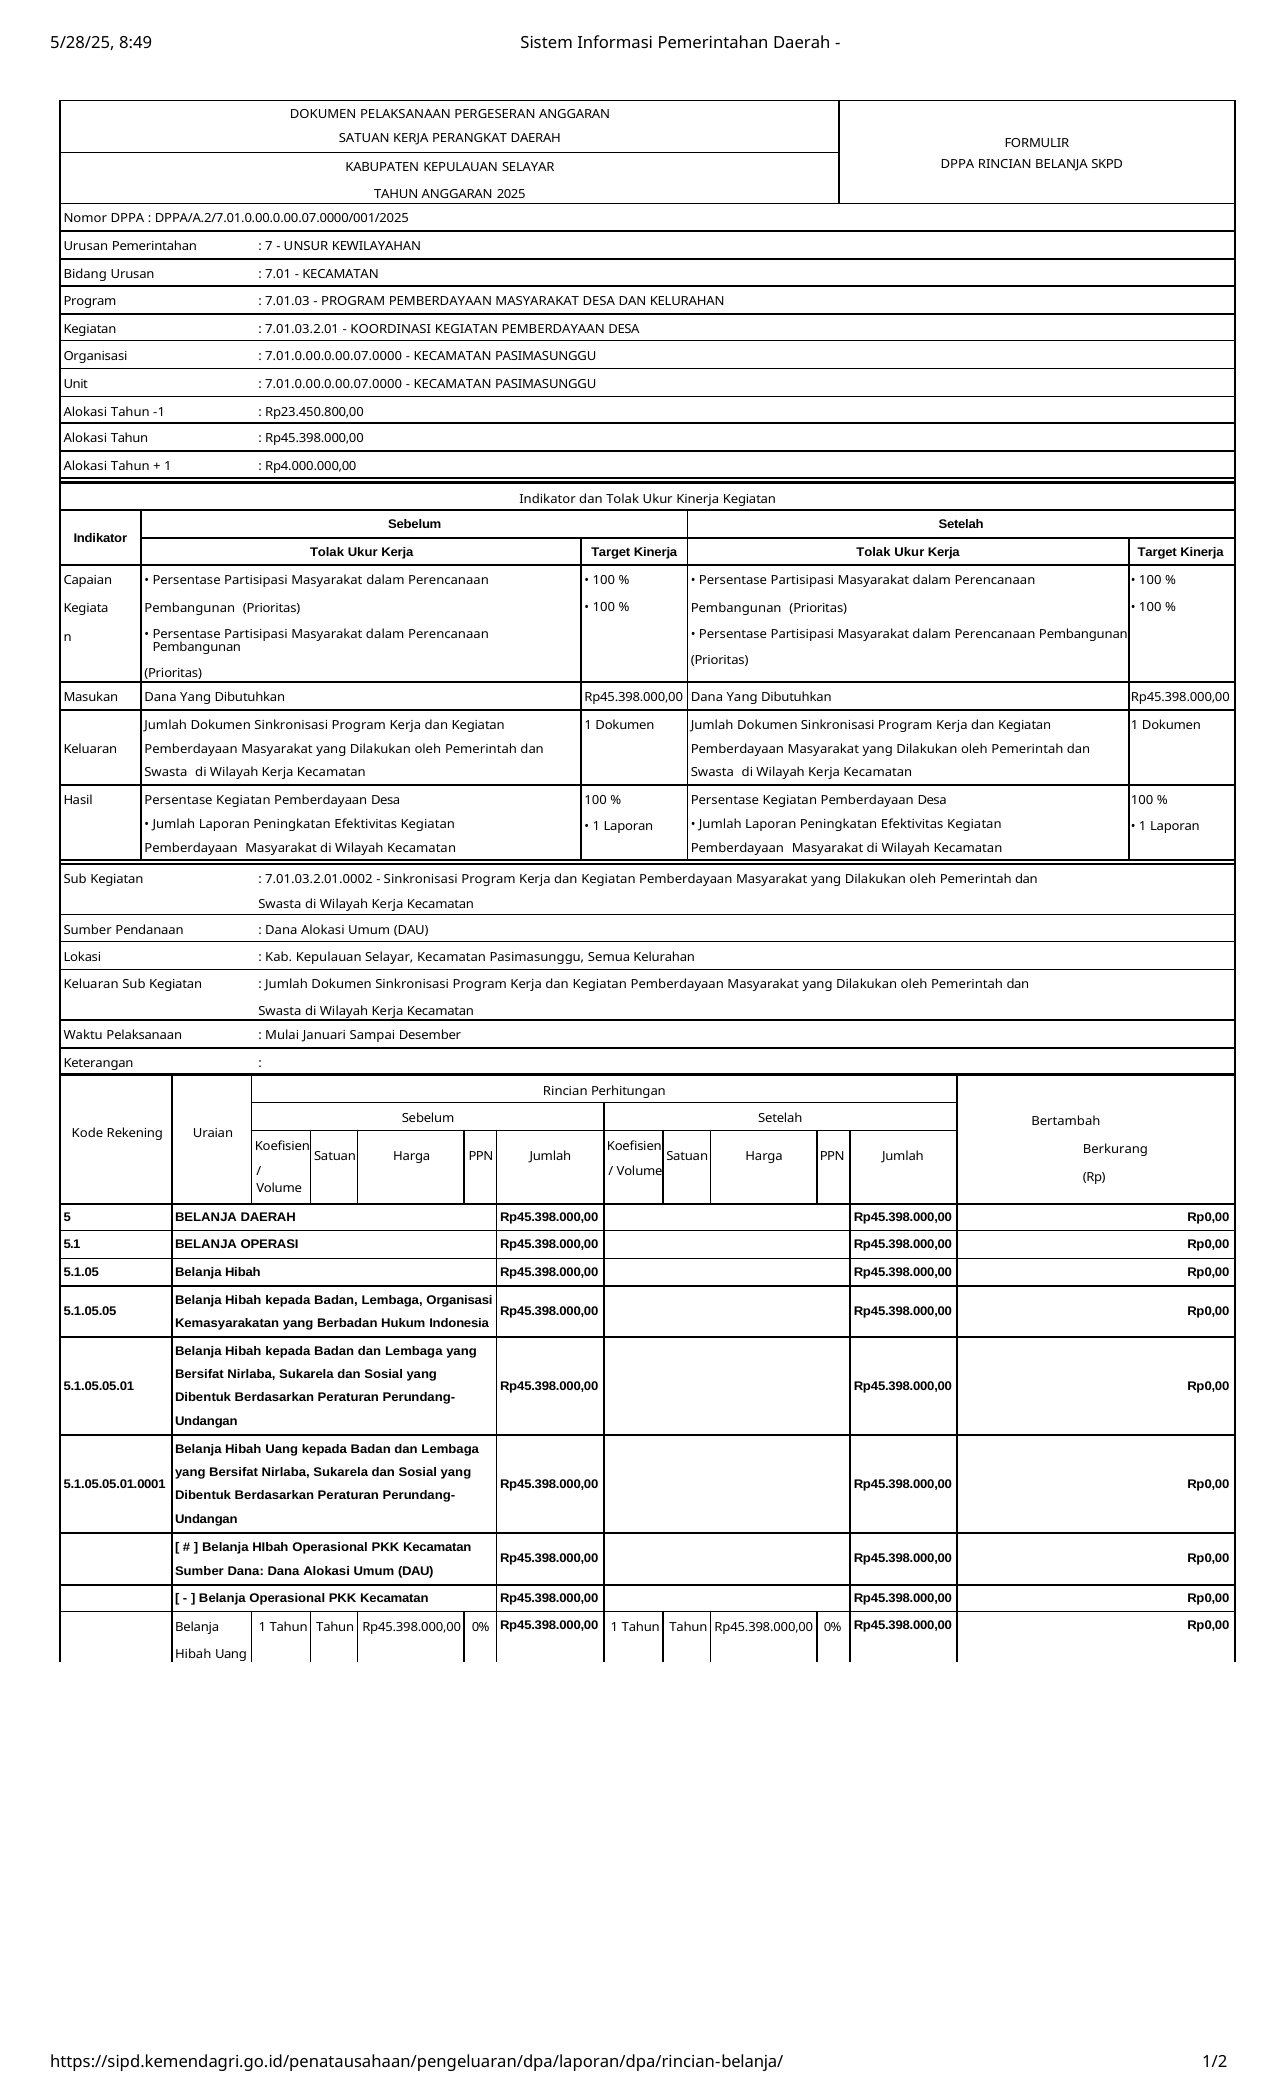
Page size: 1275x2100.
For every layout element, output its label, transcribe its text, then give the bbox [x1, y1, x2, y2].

table_cell Rincian Perhitungan [252, 1076, 956, 1102]
table_cell Rp45.398.000,00 [497, 1586, 603, 1611]
table_cell Koefisien / Volume [252, 1131, 310, 1203]
table_cell Belanja Hibah Uang kepada Badan dan Lembaga yang Bersifat Nirlaba, Sukarela dan Sosial yang Dibentuk Berdasarkan Peraturan Perundang- Undangan [173, 1436, 496, 1532]
table_cell Belanja Hibah kepada Badan, Lembaga, Organisasi Kemasyarakatan yang Berbadan Hukum Indonesia [173, 1287, 496, 1336]
table_cell Rp45.398.000,00 [851, 1534, 956, 1584]
table_cell Nomor DPPA : DPPA/A.2/7.01.0.00.0.00.07.0000/001/2025 [61, 204, 1234, 230]
table_cell Sub Kegiatan : 7.01.03.2.01.0002 - Sinkronisasi Program Kerja dan Kegiatan Pemberdayaan Masyarakat yang Dilakukan oleh Pemerintah dan Swasta di Wilayah Kerja Kecamatan [61, 865, 1234, 914]
table_cell [61, 1586, 171, 1611]
table_cell Hasil [61, 786, 140, 859]
table_cell [605, 1436, 849, 1532]
table_cell Urusan Pemerintahan : 7 - UNSUR KEWILAYAHAN [61, 232, 1234, 258]
table_cell Rp0,00 [958, 1259, 1234, 1285]
table_cell 5.1.05.05.01 [61, 1338, 171, 1434]
table_cell Rp45.398.000,00 [851, 1586, 956, 1611]
table_cell Jumlah [851, 1131, 956, 1203]
table_cell Rp45.398.000,00 [851, 1231, 956, 1257]
table_cell 1 Tahun [252, 1612, 310, 1662]
table_cell Rp45.398.000,00 [851, 1612, 956, 1662]
table_cell Tolak Ukur Kerja [142, 539, 580, 564]
table_cell Sebelum [142, 511, 687, 537]
table_cell Rp0,00 [958, 1287, 1234, 1336]
table_cell Rp45.398.000,00 [711, 1612, 816, 1662]
table_cell PPN [465, 1131, 496, 1203]
table_cell Masukan [61, 683, 140, 709]
table_cell 0% [465, 1612, 496, 1662]
table_cell Belanja Hibah [173, 1259, 496, 1285]
table_cell DPPA RINCIAN BELANJA SKPD [840, 151, 1234, 202]
table_cell Target Kinerja [582, 539, 687, 564]
table_cell Rp45.398.000,00 [1130, 683, 1234, 709]
table_cell Bidang Urusan : 7.01 - KECAMATAN [61, 260, 1234, 285]
table_cell Rp0,00 [958, 1338, 1234, 1434]
table_cell Rp45.398.000,00 [497, 1436, 603, 1532]
table_cell 100 % 100 % [582, 566, 687, 681]
table_cell Unit : 7.01.0.00.0.00.07.0000 - KECAMATAN PASIMASUNGGU [61, 369, 1234, 396]
table_cell Persentase Partisipasi Masyarakat dalam Perencanaan Pembangunan (Prioritas) Persentase Partisipasi Masyarakat dalam Perencanaan Pembangunan (Prioritas) [142, 566, 580, 681]
table_cell Belanja Hibah kepada Badan dan Lembaga yang Bersifat Nirlaba, Sukarela dan Sosial yang Dibentuk Berdasarkan Peraturan Perundang- Undangan [173, 1338, 496, 1434]
table_cell BELANJA DAERAH [173, 1205, 496, 1229]
table_cell Persentase Partisipasi Masyarakat dalam Perencanaan Pembangunan (Prioritas) Persentase Partisipasi Masyarakat dalam Perencanaan Pembangunan (Prioritas) [688, 566, 1128, 681]
table_cell Kegiatan : 7.01.03.2.01 - KOORDINASI KEGIATAN PEMBERDAYAAN DESA [61, 315, 1234, 340]
table_cell Harga [358, 1131, 463, 1203]
table_cell 1 Tahun [605, 1612, 662, 1662]
table_cell Jumlah [497, 1131, 603, 1203]
table_cell 5 [61, 1205, 171, 1229]
table_cell Koefisien / Volume [605, 1131, 662, 1203]
table_cell Alokasi Tahun : Rp45.398.000,00 [61, 424, 1234, 450]
table_cell [ - ] Belanja Operasional PKK Kecamatan [173, 1586, 496, 1611]
table_cell Rp0,00 [958, 1436, 1234, 1532]
table_cell [605, 1338, 849, 1434]
table_cell Sebelum [252, 1103, 603, 1129]
table_cell 5.1.05.05.01.0001 [61, 1436, 171, 1532]
table_cell Satuan [311, 1131, 357, 1203]
table_cell 5.1.05.05 [61, 1287, 171, 1336]
table_cell PPN [818, 1131, 849, 1203]
table_cell Rp45.398.000,00 [582, 683, 687, 709]
table_cell Rp45.398.000,00 [497, 1205, 603, 1229]
table_cell 100 % 100 % [1130, 566, 1234, 681]
table_cell Dana Yang Dibutuhkan [688, 683, 1128, 709]
table_cell Rp0,00 [958, 1534, 1234, 1584]
table_cell Rp45.398.000,00 [851, 1205, 956, 1229]
table_cell Rp0,00 [958, 1231, 1234, 1257]
table_cell Jumlah Dokumen Sinkronisasi Program Kerja dan Kegiatan Pemberdayaan Masyarakat yang Dilakukan oleh Pemerintah dan Swasta di Wilayah Kerja Kecamatan [142, 711, 580, 784]
table_cell Sumber Pendanaan : Dana Alokasi Umum (DAU) [61, 915, 1234, 941]
table_cell Rp45.398.000,00 [851, 1338, 956, 1434]
table_cell 100 % 1 Laporan [582, 786, 687, 859]
table_cell [61, 1612, 171, 1662]
table_cell Waktu Pelaksanaan : Mulai Januari Sampai Desember [61, 1021, 1234, 1047]
table_cell Rp45.398.000,00 [497, 1534, 603, 1584]
table_cell Target Kinerja [1130, 539, 1234, 564]
table_cell Satuan [664, 1131, 710, 1203]
table_cell Rp45.398.000,00 [497, 1338, 603, 1434]
table_cell [ # ] Belanja HIbah Operasional PKK Kecamatan Sumber Dana: Dana Alokasi Umum (DAU) [173, 1534, 496, 1584]
table_cell 1 Dokumen [582, 711, 687, 784]
table_cell Persentase Kegiatan Pemberdayaan Desa Jumlah Laporan Peningkatan Efektivitas Kegiatan Pemberdayaan Masyarakat di Wilayah Kecamatan [688, 786, 1128, 859]
table_cell 100 % 1 Laporan [1130, 786, 1234, 859]
table_cell Setelah [688, 511, 1234, 537]
table_cell Harga [711, 1131, 816, 1203]
table_cell Rp0,00 [958, 1612, 1234, 1662]
table_header FORMULIR [840, 101, 1234, 151]
table_cell 5.1 [61, 1231, 171, 1257]
table_cell 1 Dokumen [1130, 711, 1234, 784]
table_cell Capaian Kegiatan [61, 566, 140, 681]
table_cell Rp45.398.000,00 [851, 1287, 956, 1336]
table_cell [605, 1534, 849, 1584]
table_cell Keterangan : [61, 1049, 1234, 1073]
table_cell Indikator dan Tolak Ukur Kinerja Kegiatan [61, 484, 1234, 509]
table_cell KABUPATEN KEPULAUAN SELAYAR TAHUN ANGGARAN 2025 [61, 153, 838, 202]
table_cell Setelah [605, 1103, 956, 1129]
table_cell Tahun [664, 1612, 710, 1662]
table_cell Jumlah Dokumen Sinkronisasi Program Kerja dan Kegiatan Pemberdayaan Masyarakat yang Dilakukan oleh Pemerintah dan Swasta di Wilayah Kerja Kecamatan [688, 711, 1128, 784]
table_cell Rp45.398.000,00 [358, 1612, 463, 1662]
table_cell Program : 7.01.03 - PROGRAM PEMBERDAYAAN MASYARAKAT DESA DAN KELURAHAN [61, 287, 1234, 313]
table_cell Rp45.398.000,00 [497, 1259, 603, 1285]
table_cell Persentase Kegiatan Pemberdayaan Desa Jumlah Laporan Peningkatan Efektivitas Kegiatan Pemberdayaan Masyarakat di Wilayah Kecamatan [142, 786, 580, 859]
table_cell Lokasi : Kab. Kepulauan Selayar, Kecamatan Pasimasunggu, Semua Kelurahan [61, 942, 1234, 968]
table_cell Alokasi Tahun -1 : Rp23.450.800,00 [61, 397, 1234, 422]
table_cell [605, 1205, 849, 1229]
table_cell Uraian [173, 1076, 251, 1203]
table_cell Indikator [61, 511, 140, 564]
table_cell [605, 1231, 849, 1257]
table_cell Bertambah Berkurang (Rp) [958, 1076, 1234, 1203]
table_cell Rp45.398.000,00 [497, 1287, 603, 1336]
table_cell [605, 1287, 849, 1336]
table_cell Rp0,00 [958, 1586, 1234, 1611]
table_cell Rp0,00 [958, 1205, 1234, 1229]
table_cell 0% [818, 1612, 849, 1662]
table_cell BELANJA OPERASI [173, 1231, 496, 1257]
table_cell Rp45.398.000,00 [497, 1231, 603, 1257]
table_cell Rp45.398.000,00 [851, 1436, 956, 1532]
table_cell 5.1.05 [61, 1259, 171, 1285]
table_cell Alokasi Tahun + 1 : Rp4.000.000,00 [61, 452, 1234, 477]
table_cell Rp45.398.000,00 [851, 1259, 956, 1285]
table_cell Keluaran [61, 711, 140, 784]
table_cell Keluaran Sub Kegiatan : Jumlah Dokumen Sinkronisasi Program Kerja dan Kegiatan Pemberdayaan Masyarakat yang Dilakukan oleh Pemerintah dan Swasta di Wilayah Kerja Kecamatan [61, 970, 1234, 1019]
table_cell [605, 1259, 849, 1285]
table_cell Tolak Ukur Kerja [688, 539, 1128, 564]
table_header DOKUMEN PELAKSANAAN PERGESERAN ANGGARAN SATUAN KERJA PERANGKAT DAERAH [61, 101, 838, 151]
table_cell Tahun [311, 1612, 357, 1662]
table_cell [605, 1586, 849, 1611]
table_cell Belanja Hibah Uang [173, 1612, 251, 1662]
table_cell Rp45.398.000,00 [497, 1612, 603, 1662]
table_cell Dana Yang Dibutuhkan [142, 683, 580, 709]
table_cell Kode Rekening [61, 1076, 171, 1203]
table_cell [61, 1534, 171, 1584]
table_cell Organisasi : 7.01.0.00.0.00.07.0000 - KECAMATAN PASIMASUNGGU [61, 341, 1234, 368]
